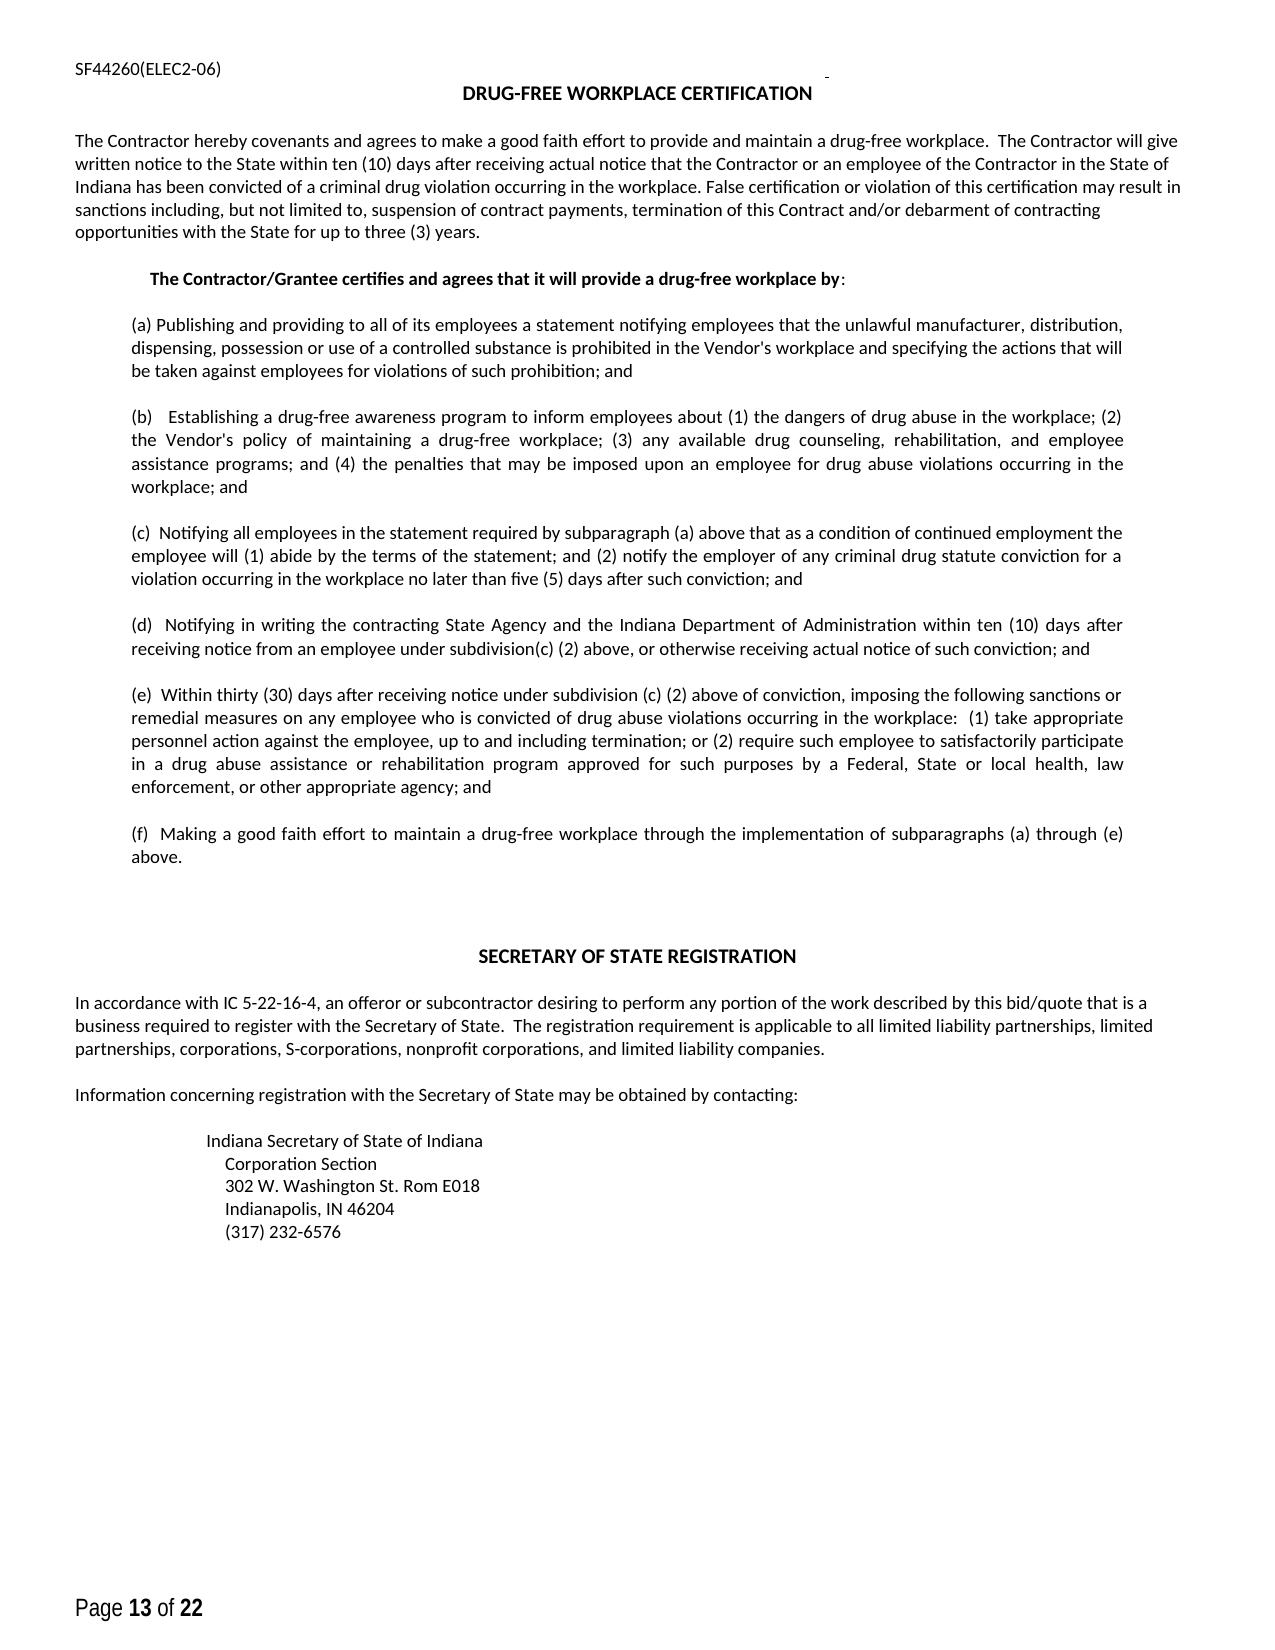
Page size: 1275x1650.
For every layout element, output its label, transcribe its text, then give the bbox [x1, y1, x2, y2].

text SECRETARY OF STATE REGISTRATION [75, 943, 1200, 968]
text DRUG-FREE WORKPLACE CERTIFICATION [75, 80, 1200, 106]
text (c) Notifying all employees in the statement required by subparagraph (a) above that as a condition of continued employment the employee will (1) abide by the terms of the statement; and (2) notify the employer of any criminal drug statute conviction for a violation occurring in the workplace no later than five (5) days after such conviction; and [131, 521, 1125, 590]
text (f) Making a good faith effort to maintain a drug-free workplace through the implementation of subparagraphs (a) through (e) above. [131, 822, 1125, 868]
text 302 W. Washington St. Rom E018 [75, 1174, 1200, 1197]
text (317) 232-6576 [75, 1220, 1200, 1243]
text (b) Establishing a drug-free awareness program to inform employees about (1) the dangers of drug abuse in the workplace; (2) the Vendor's policy of maintaining a drug-free workplace; (3) any available drug counseling, rehabilitation, and employee assistance programs; and (4) the penalties that may be imposed upon an employee for drug abuse violations occurring in the workplace; and [131, 406, 1125, 498]
text In accordance with IC 5-22-16-4, an offeror or subcontractor desiring to perform any portion of the work described by this bid/quote that is a business required to register with the Secretary of State. The registration requirement is applicable to all limited liability partnerships, limited partnerships, corporations, S-corporations, nonprofit corporations, and limited liability companies. [75, 991, 1200, 1060]
text The Contractor/Grantee certifies and agrees that it will provide a drug-free workplace by: [75, 267, 1200, 290]
text Corporation Section [75, 1152, 1200, 1174]
text (a) Publishing and providing to all of its employees a statement notifying employees that the unlawful manufacturer, distribution, dispensing, possession or use of a controlled substance is prohibited in the Vendor's workplace and specifying the actions that will be taken against employees for violations of such prohibition; and [131, 313, 1125, 382]
text (d) Notifying in writing the contracting State Agency and the Indiana Department of Administration within ten (10) days after receiving notice from an employee under subdivision(c) (2) above, or otherwise receiving actual notice of such conviction; and [131, 614, 1125, 660]
text (e) Within thirty (30) days after receiving notice under subdivision (c) (2) above of conviction, imposing the following sanctions or remedial measures on any employee who is convicted of drug abuse violations occurring in the workplace: (1) take appropriate personnel action against the employee, up to and including termination; or (2) require such employee to satisfactorily participate in a drug abuse assistance or rehabilitation program approved for such purposes by a Federal, State or local health, law enforcement, or other appropriate agency; and [131, 683, 1125, 798]
text The Contractor hereby covenants and agrees to make a good faith effort to provide and maintain a drug-free workplace. The Contractor will give written notice to the State within ten (10) days after receiving actual notice that the Contractor or an employee of the Contractor in the State of has been convicted of a criminal drug violation occurring in the workplace. False certification or violation of this certification may result in sanctions including, but not limited to, suspension of contract payments, termination of this Contract and/or debarment of contracting opportunities with the State for up to three (3) years. [75, 129, 1200, 244]
text Secretary of State of [131, 1129, 1200, 1152]
text Information concerning registration with the Secretary of State may be obtained by contacting: [75, 1083, 1200, 1106]
text SF44260(ELEC2-06) [75, 57, 1200, 80]
